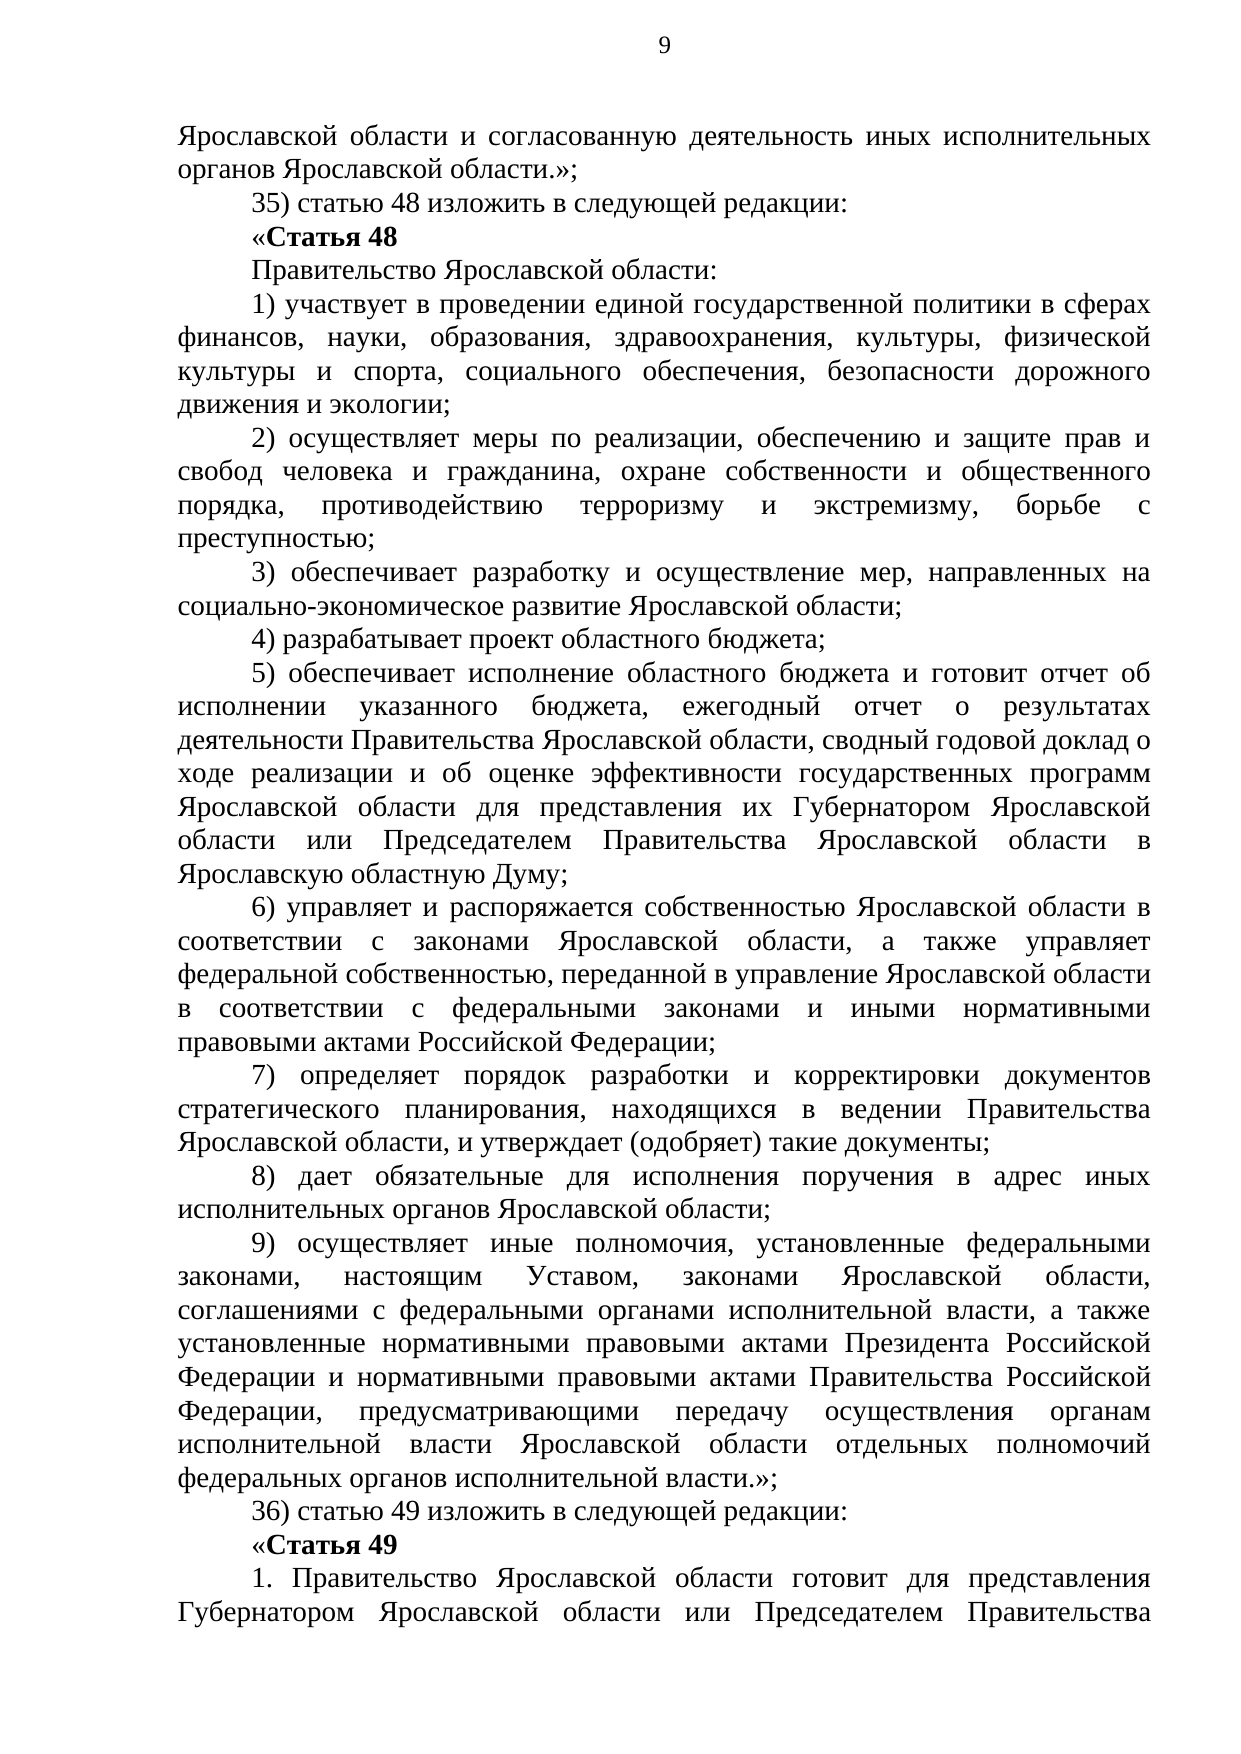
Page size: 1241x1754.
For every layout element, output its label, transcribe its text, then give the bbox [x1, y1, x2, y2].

text 5) обеспечивает исполнение областного бюджета и готовит отчет об исполнении указанного бюджета, ежегодный отчет о результатах деятельности Правительства Ярославской области, сводный годовой доклад о ходе реализации и об оценке эффективности государственных программ Ярославской области для представления их Губернатором Ярославской области или Председателем Правительства Ярославской области в Ярославскую областную Думу; [177, 655, 1152, 889]
text 1) участвует в проведении единой государственной политики в сферах финансов, науки, образования, здравоохранения, культуры, физической культуры и спорта, социального обеспечения, безопасности дорожного движения и экологии; [177, 286, 1152, 420]
title «Статья 49 [177, 1527, 1152, 1560]
text 2) осуществляет меры по реализации, обеспечению и защите прав и свобод человека и гражданина, охране собственности и общественного порядка, противодействию терроризму и экстремизму, борьбе с преступностью; [177, 420, 1152, 554]
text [177, 1560, 1152, 1627]
text 4) разрабатывает проект областного бюджета; [177, 621, 1152, 655]
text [177, 118, 1152, 185]
title «Статья 48 [177, 219, 1152, 252]
text 35) статью 48 изложить в следующей редакции: [177, 185, 1152, 219]
text 36) статью 49 изложить в следующей редакции: [177, 1493, 1152, 1527]
text 9) осуществляет иные полномочия, установленные федеральными законами, настоящим Уставом, законами Ярославской области, соглашениями с федеральными органами исполнительной власти, а также установленные нормативными правовыми актами Президента Российской Федерации и нормативными правовыми актами Правительства Российской Федерации, предусматривающими передачу осуществления органам исполнительной власти Ярославской области отдельных полномочий федеральных органов исполнительной власти.»; [177, 1225, 1152, 1493]
text 3) обеспечивает разработку и осуществление мер, направленных на социально-экономическое развитие Ярославской области; [177, 554, 1152, 621]
text 7) определяет порядок разработки и корректировки документов стратегического планирования, находящихся в ведении Правительства Ярославской области, и утверждает (одобряет) такие документы; [177, 1057, 1152, 1158]
text 6) управляет и распоряжается собственностью Ярославской области в соответствии с законами Ярославской области, а также управляет федеральной собственностью, переданной в управление Ярославской области в соответствии с федеральными законами и иными нормативными правовыми актами Российской Федерации; [177, 889, 1152, 1057]
text 8) дает обязательные для исполнения поручения в адрес иных исполнительных органов Ярославской области; [177, 1158, 1152, 1225]
text Правительство Ярославской области: [177, 252, 1152, 286]
